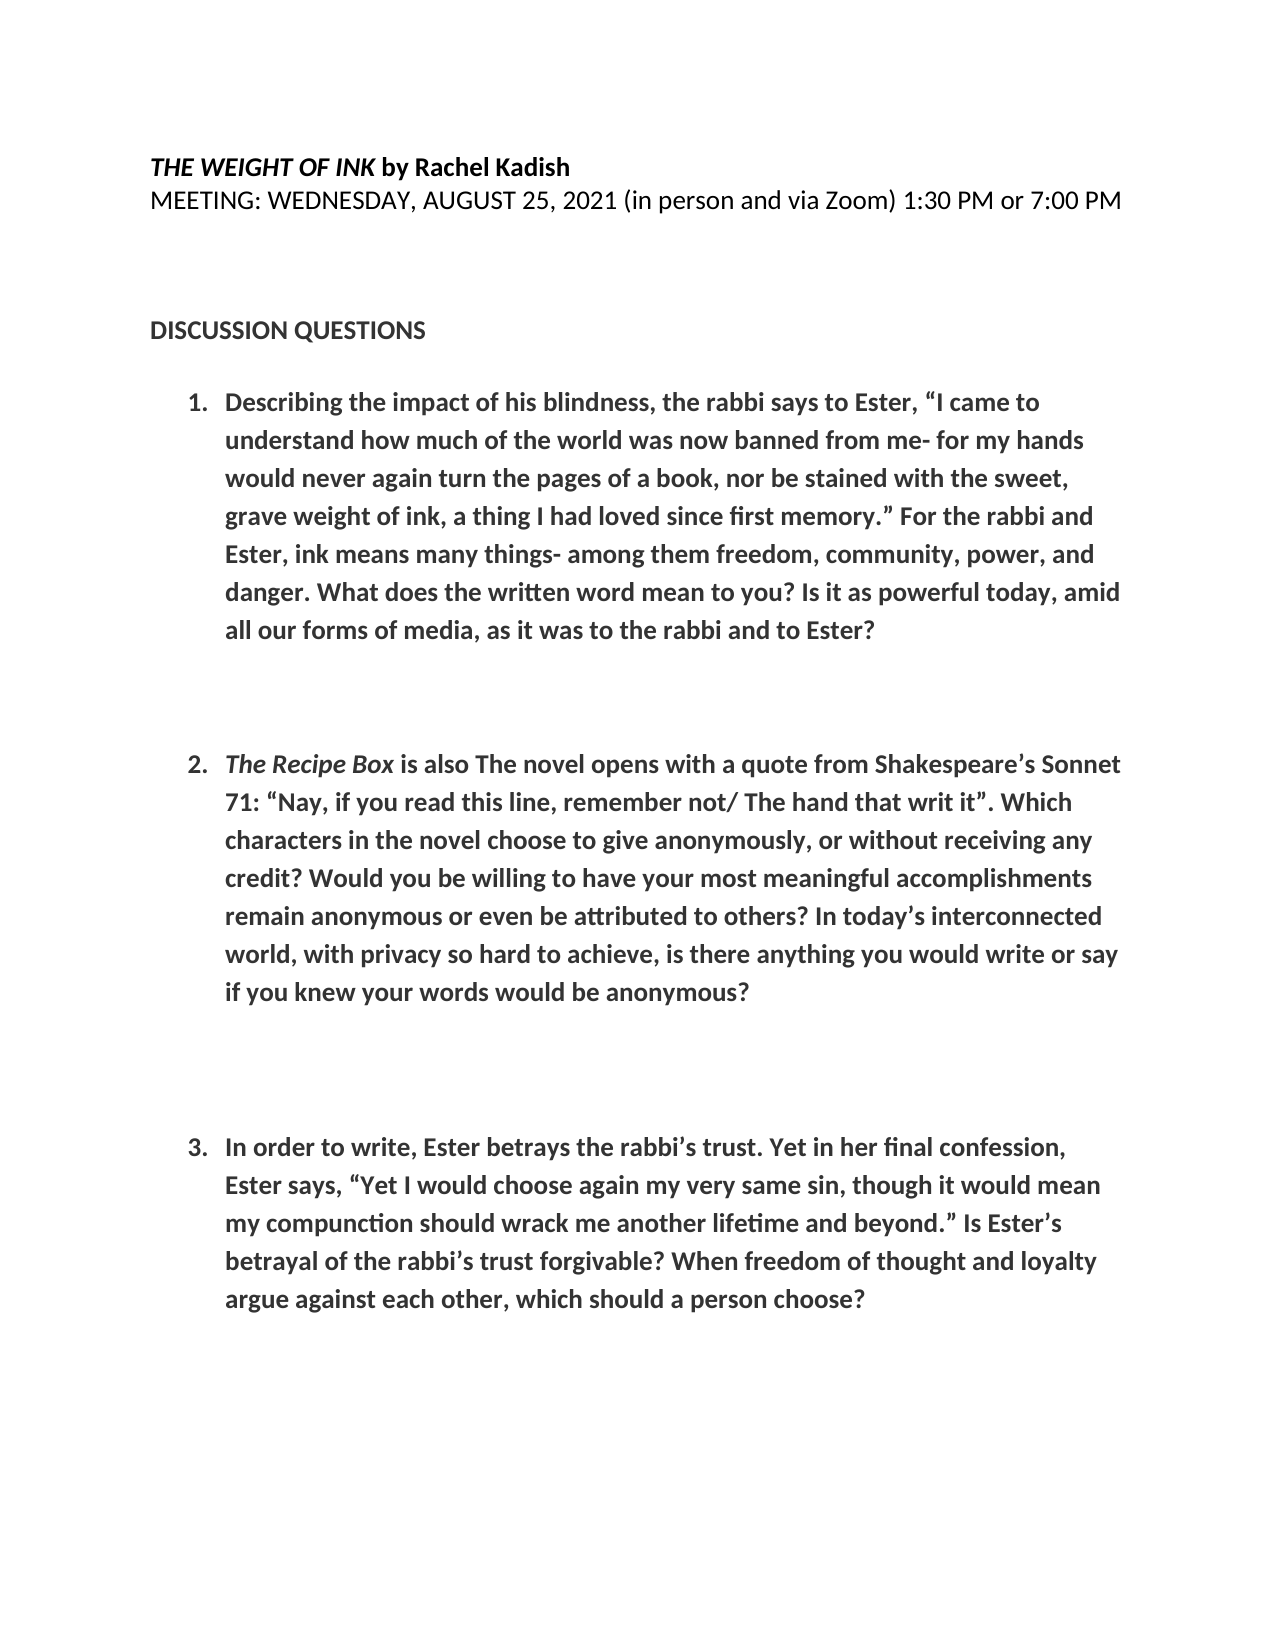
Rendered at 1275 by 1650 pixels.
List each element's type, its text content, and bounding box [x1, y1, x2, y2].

text MEETING: WEDNESDAY, AUGUST 25, 2021 (in person and via Zoom) 1:30 PM or 7:00 PM [150, 183, 1125, 216]
text THE WEIGHT OF INK by Rachel Kadish [150, 150, 1125, 183]
text DISCUSSION QUESTIONS [150, 282, 1125, 346]
list In order to write, Ester betrays the rabbi’s trust. Yet in her final confession, Ester says, “Yet I would choose again my very same sin, though it would mean my compunction should wrack me another lifetime and beyond.” Is Ester’s betrayal of the rabbi’s trust forgivable? When freedom of thought and loyalty argue against each other, which should a person choose? [187, 1130, 1125, 1315]
list The Recipe Box is also The novel opens with a quote from Shakespeare’s Sonnet 71: “Nay, if you read this line, remember not/ The hand that writ it”. Which characters in the novel choose to give anonymously, or without receiving any credit? Would you be willing to have your most meaningful accomplishments remain anonymous or even be attributed to others? In today’s interconnected world, with privacy so hard to achieve, is there anything you would write or say if you knew your words would be anonymous? [187, 747, 1125, 1008]
list Describing the impact of his blindness, the rabbi says to Ester, “I came to understand how much of the world was now banned from me- for my hands would never again turn the pages of a book, nor be stained with the sweet, grave weight of ink, a thing I had loved since first memory.” For the rabbi and Ester, ink means many things- among them freedom, community, power, and danger. What does the written word mean to you? Is it as powerful today, amid all our forms of media, as it was to the rabbi and to Ester? [187, 385, 1125, 646]
